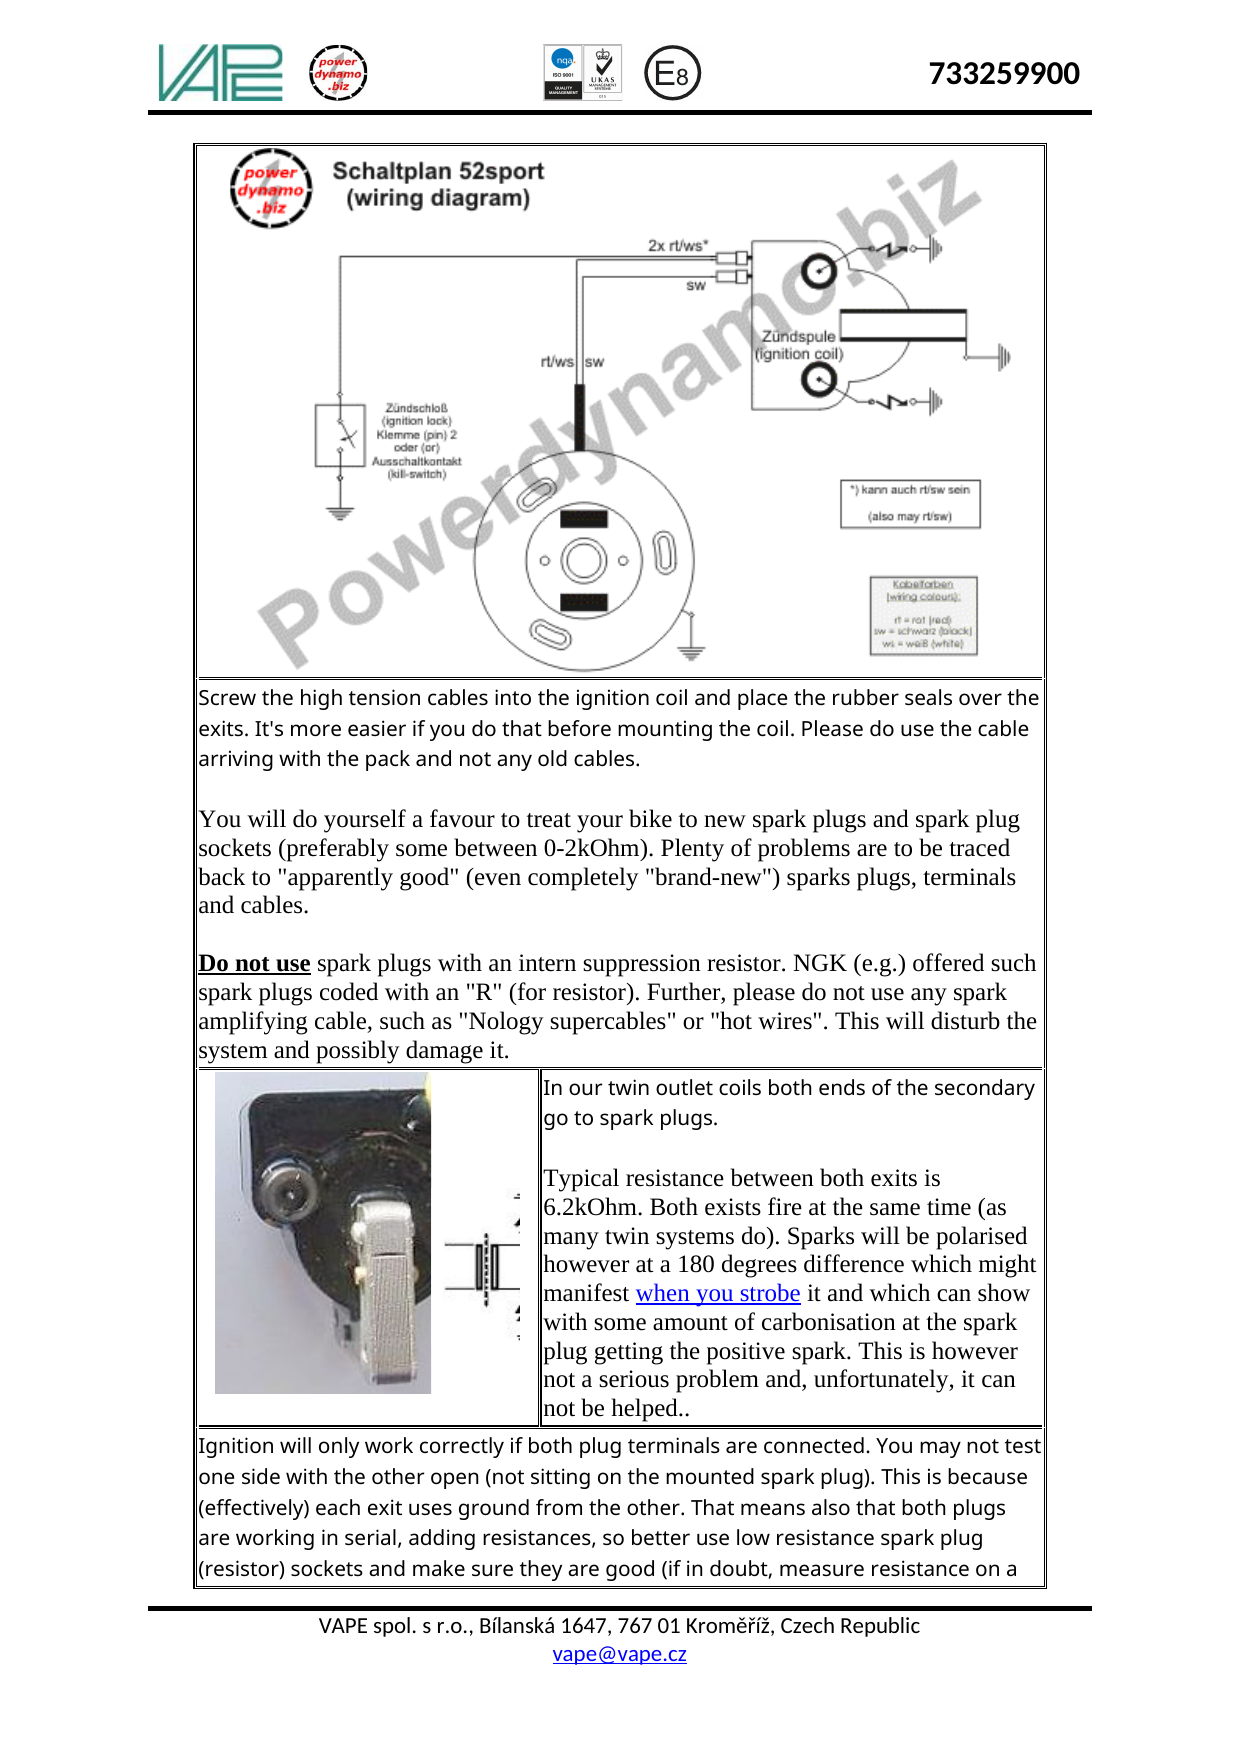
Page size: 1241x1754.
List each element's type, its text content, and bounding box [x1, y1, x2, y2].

picture [215, 1072, 520, 1394]
picture [642, 44, 704, 101]
picture [308, 45, 368, 101]
table_cell [197, 146, 1044, 677]
picture [158, 44, 283, 101]
picture [229, 148, 1011, 674]
table_cell In our twin outlet coils both ends of the secondary go to spark plugs. Typical resistance between both exits is 6.2kOhm. Both exists fire at the same time (as many twin systems do). Sparks will be polarised however at a 180 degrees difference which might manifest when you strobe it and which can show with some amount of carbonisation at the spark plug getting the positive spark. This is however not a serious problem and, unfortunately, it can not be helped.. [540, 1067, 1045, 1425]
table_cell [195, 1067, 540, 1425]
table_cell Screw the high tension cables into the ignition coil and place the rubber seals over the exits. It's more easier if you do that before mounting the coil. Please do use the cable arriving with the pack and not any old cables. You will do yourself a favour to treat your bike to new spark plugs and spark plug sockets (preferably some between 0-2kOhm). Plenty of problems are to be traced back to "apparently good" (even completely "brand-new") sparks plugs, terminals and cables. Do not use spark plugs with an intern suppression resistor. NGK (e.g.) offered such spark plugs coded with an "R" (for resistor). Further, please do not use any spark amplifying cable, such as "Nology supercables" or "hot wires". This will disturb the system and possibly damage it. [195, 677, 1045, 1067]
picture [543, 44, 623, 101]
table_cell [197, 1425, 1044, 1586]
